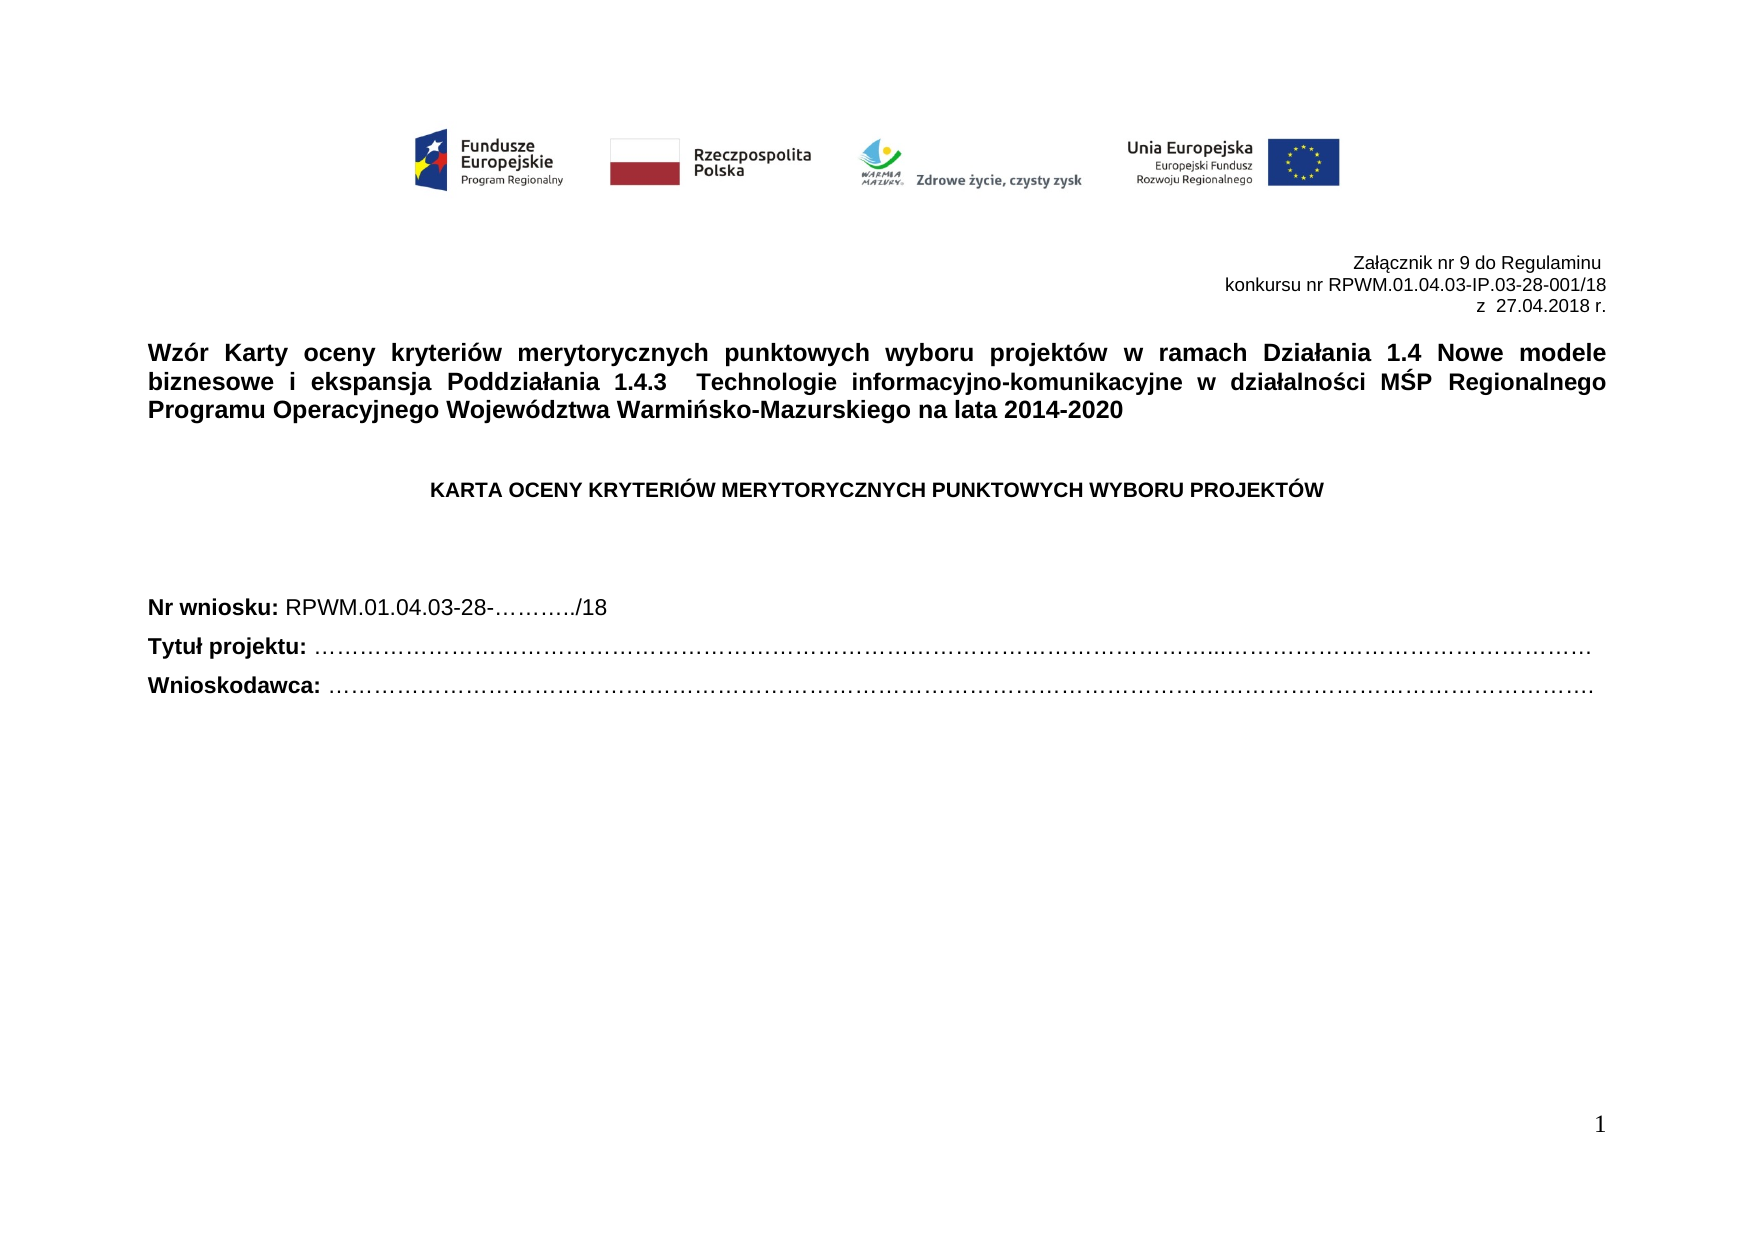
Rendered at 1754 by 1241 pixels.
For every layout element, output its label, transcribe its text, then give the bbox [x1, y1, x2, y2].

picture [380, 110, 1374, 209]
text Tytuł projektu: ………………………………………………………………………………………………………...………………………………………… [148, 633, 1606, 659]
text Wnioskodawca: …………………………………………………………………………………………………………………………………………………. [148, 672, 1606, 699]
text KARTA OCENY KRYTERIÓW MERYTORYCZNYCH PUNKTOWYCH WYBORU PROJEKTÓW [148, 478, 1606, 502]
text Nr wniosku: RPWM.01.04.03-28-………../18 [148, 593, 1606, 620]
text z 27.04.2018 r. [148, 295, 1606, 316]
text Załącznik nr 9 do Regulaminu konkursu nr RPWM.01.04.03-IP.03-28-001/18 [148, 252, 1606, 295]
text Wzór Karty oceny kryteriów merytorycznych punktowych wyboru projektów w ramach Działania 1.4 Nowe modele biznesowe i ekspansja Poddziałania 1.4.3 Technologie informacyjno-komunikacyjne w działalności MŚP Regionalnego Programu Operacyjnego Województwa Warmińsko-Mazurskiego na lata 2014-2020 [148, 338, 1606, 424]
